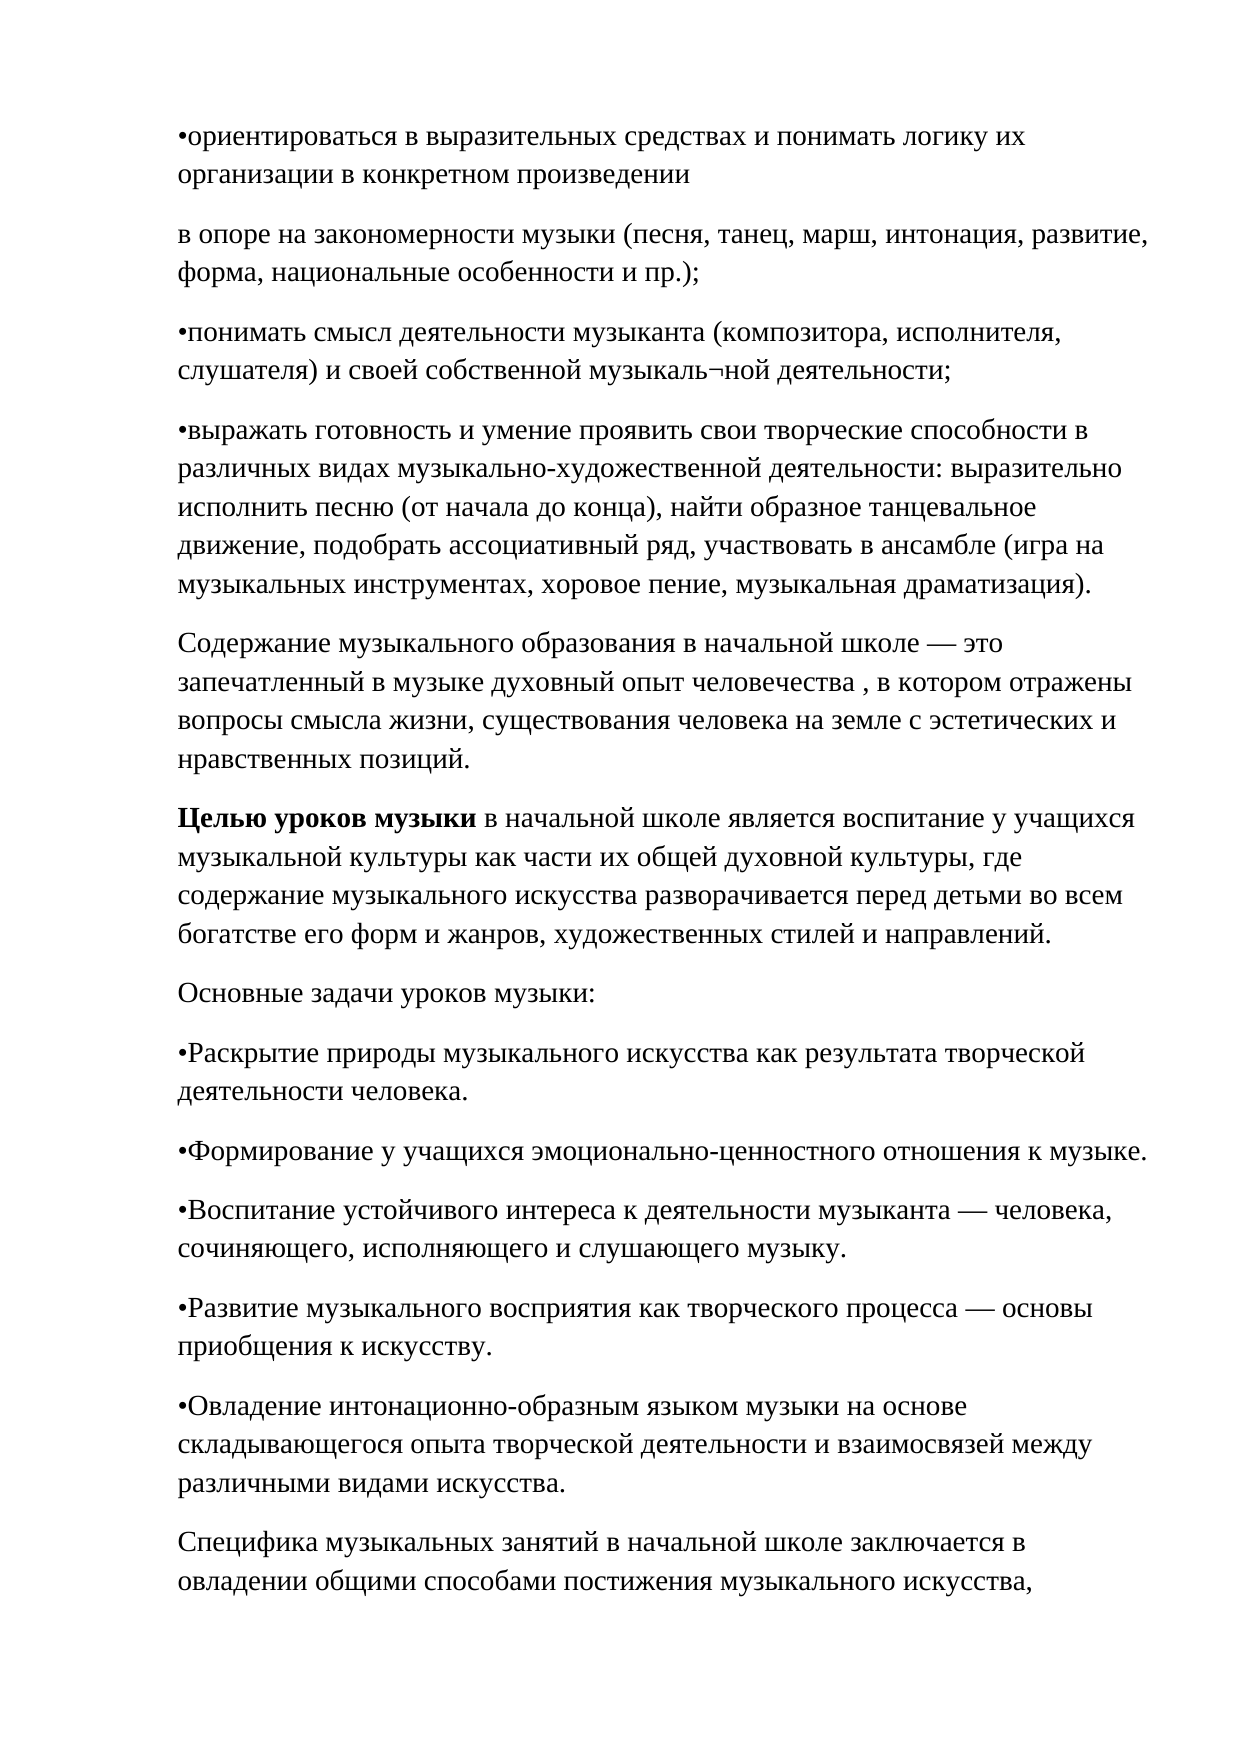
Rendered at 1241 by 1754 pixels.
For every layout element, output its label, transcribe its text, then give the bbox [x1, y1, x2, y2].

text •Воспитание устойчивого интереса к деятельности музыканта — человека, сочиняющего, исполняющего и слушающего музыку. [177, 1192, 1152, 1264]
text в опоре на закономерности музыки (песня, танец, марш, интонация, развитие, форма, национальные особенности и пр.); [177, 216, 1152, 288]
text Основные задачи уроков музыки: [177, 975, 1152, 1009]
text Целью уроков музыки в начальной школе является воспитание у учащихся музыкальной культуры как части их общей духовной культуры, где содержание музыкального искусства разворачивается перед детьми во всем богатстве его форм и жанров, художественных стилей и направлений. [177, 800, 1152, 949]
text •выражать готовность и умение проявить свои творческие способности в различных видах музыкально-художественной деятельности: выразительно исполнить песню (от начала до конца), найти образное танцевальное движение, подобрать ассоциативный ряд, участвовать в ансамбле (игра на музыкальных инструментах, хоровое пение, музыкальная драматизация). [177, 412, 1152, 599]
text Содержание музыкального образования в начальной школе — это запечатленный в музыке духовный опыт человечества , в котором отражены вопросы смысла жизни, существования человека на земле с эстетических и нравственных позиций. [177, 625, 1152, 774]
text •Раскрытие природы музыкального искусства как результата творческой деятельности человека. [177, 1035, 1152, 1107]
text •понимать смысл деятельности музыканта (композитора, исполнителя, слушателя) и своей собственной музыкаль¬ной деятельности; [177, 314, 1152, 386]
text •Овладение интонационно-образным языком музыки на основе складывающегося опыта творческой деятельности и взаимосвязей между различными видами искусства. [177, 1388, 1152, 1498]
text •Развитие музыкального восприятия как творческого процесса — основы приобщения к искусству. [177, 1290, 1152, 1362]
text •ориентироваться в выразительных средствах и понимать логику их организации в конкретном произведении [177, 118, 1152, 190]
text •Формирование у учащихся эмоционально-ценностного отношения к музыке. [177, 1133, 1152, 1166]
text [177, 1524, 1152, 1596]
